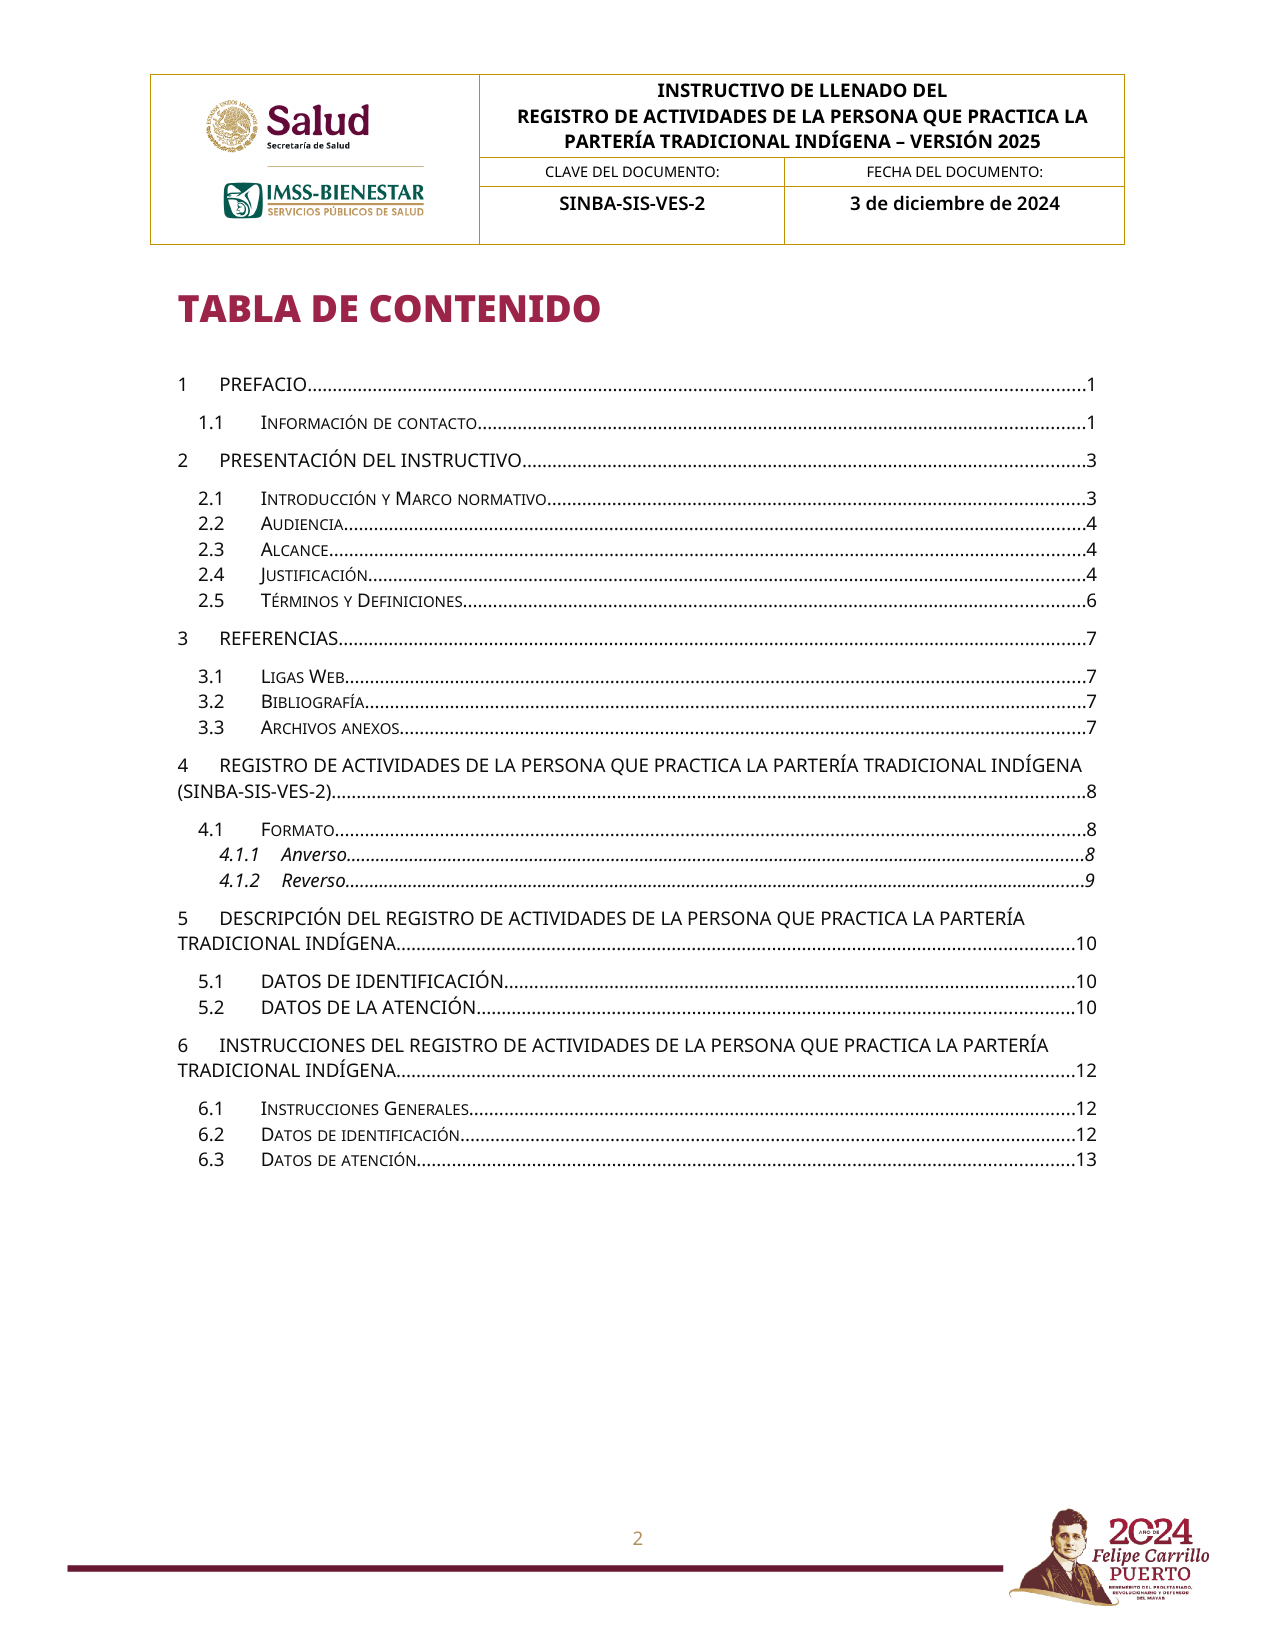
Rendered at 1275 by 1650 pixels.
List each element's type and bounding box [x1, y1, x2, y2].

picture [206, 100, 424, 219]
picture [0, 1497, 1275, 1650]
